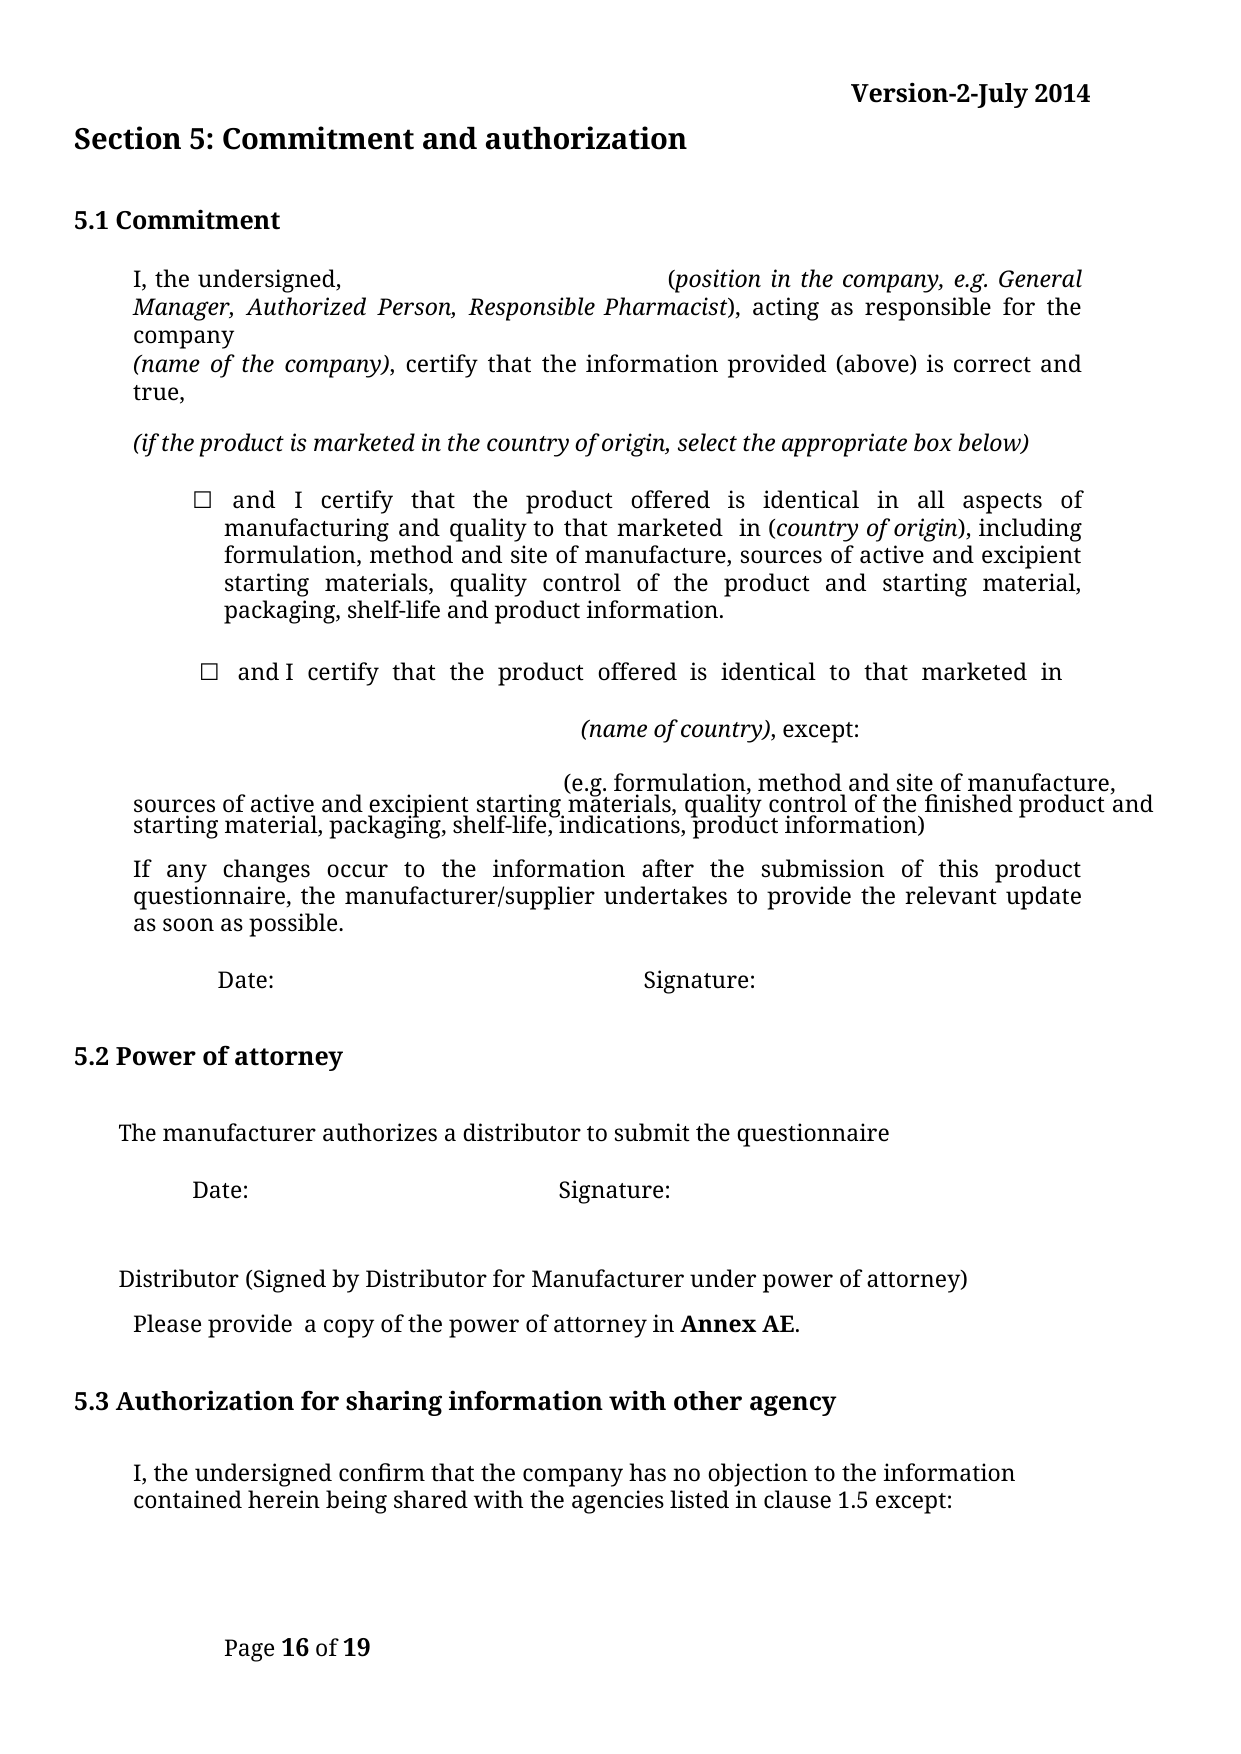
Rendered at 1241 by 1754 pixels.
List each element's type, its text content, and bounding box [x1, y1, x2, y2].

text Please provide a copy of the power of attorney in Annex AE. [133, 1308, 1082, 1339]
text Date: Signature: [180, 1173, 1082, 1205]
subtitle 5.1 Commitment [74, 203, 1181, 237]
text and I certify that the product offered is identical in all aspects of manufacturing and quality to that marketed in (country of origin), including formulation, method and site of manufacture, sources of active and excipient starting materials, quality control of the product and starting material, packaging, shelf-life and product information. [192, 487, 1082, 624]
text Date: Signature: [180, 965, 1081, 994]
subtitle Section 5: Commitment and authorization [74, 118, 1181, 158]
text If any changes occur to the information after the submission of this product questionnaire, the manufacturer/supplier undertakes to provide the relevant update as soon as possible. [133, 855, 1082, 937]
subtitle 5.2 Power of attorney [74, 1039, 1181, 1073]
text I, the undersigned confirm that the company has no objection to the information contained herein being shared with the agencies listed in clause 1.5 except: [133, 1460, 1082, 1541]
text starting material, packaging, shelf-life, indications, product information) [133, 817, 1181, 838]
text (e.g. formulation, method and site of manufacture, [133, 775, 1181, 796]
subtitle 5.3 Authorization for sharing information with other agency [74, 1384, 1181, 1418]
text (name of country), except: [217, 719, 1183, 744]
text sources of active and excipient starting materials, quality control of the finished product and [133, 796, 1181, 817]
text The manufacturer authorizes a distributor to submit the questionnaire [118, 1117, 1183, 1148]
text Distributor (Signed by Distributor for Manufacturer under power of attorney) [118, 1263, 1082, 1294]
text I, the undersigned, (position in the company, e.g. General Manager, Authorized Person, Responsible Pharmacist), acting as responsible for the company (name of the company), certify that the information provided (above) is correct and true, [133, 265, 1082, 406]
text and I certify that the product offered is identical to that marketed in [74, 656, 1183, 688]
text (if the product is marketed in the country of origin, select the appropriate box below) [133, 428, 1079, 457]
